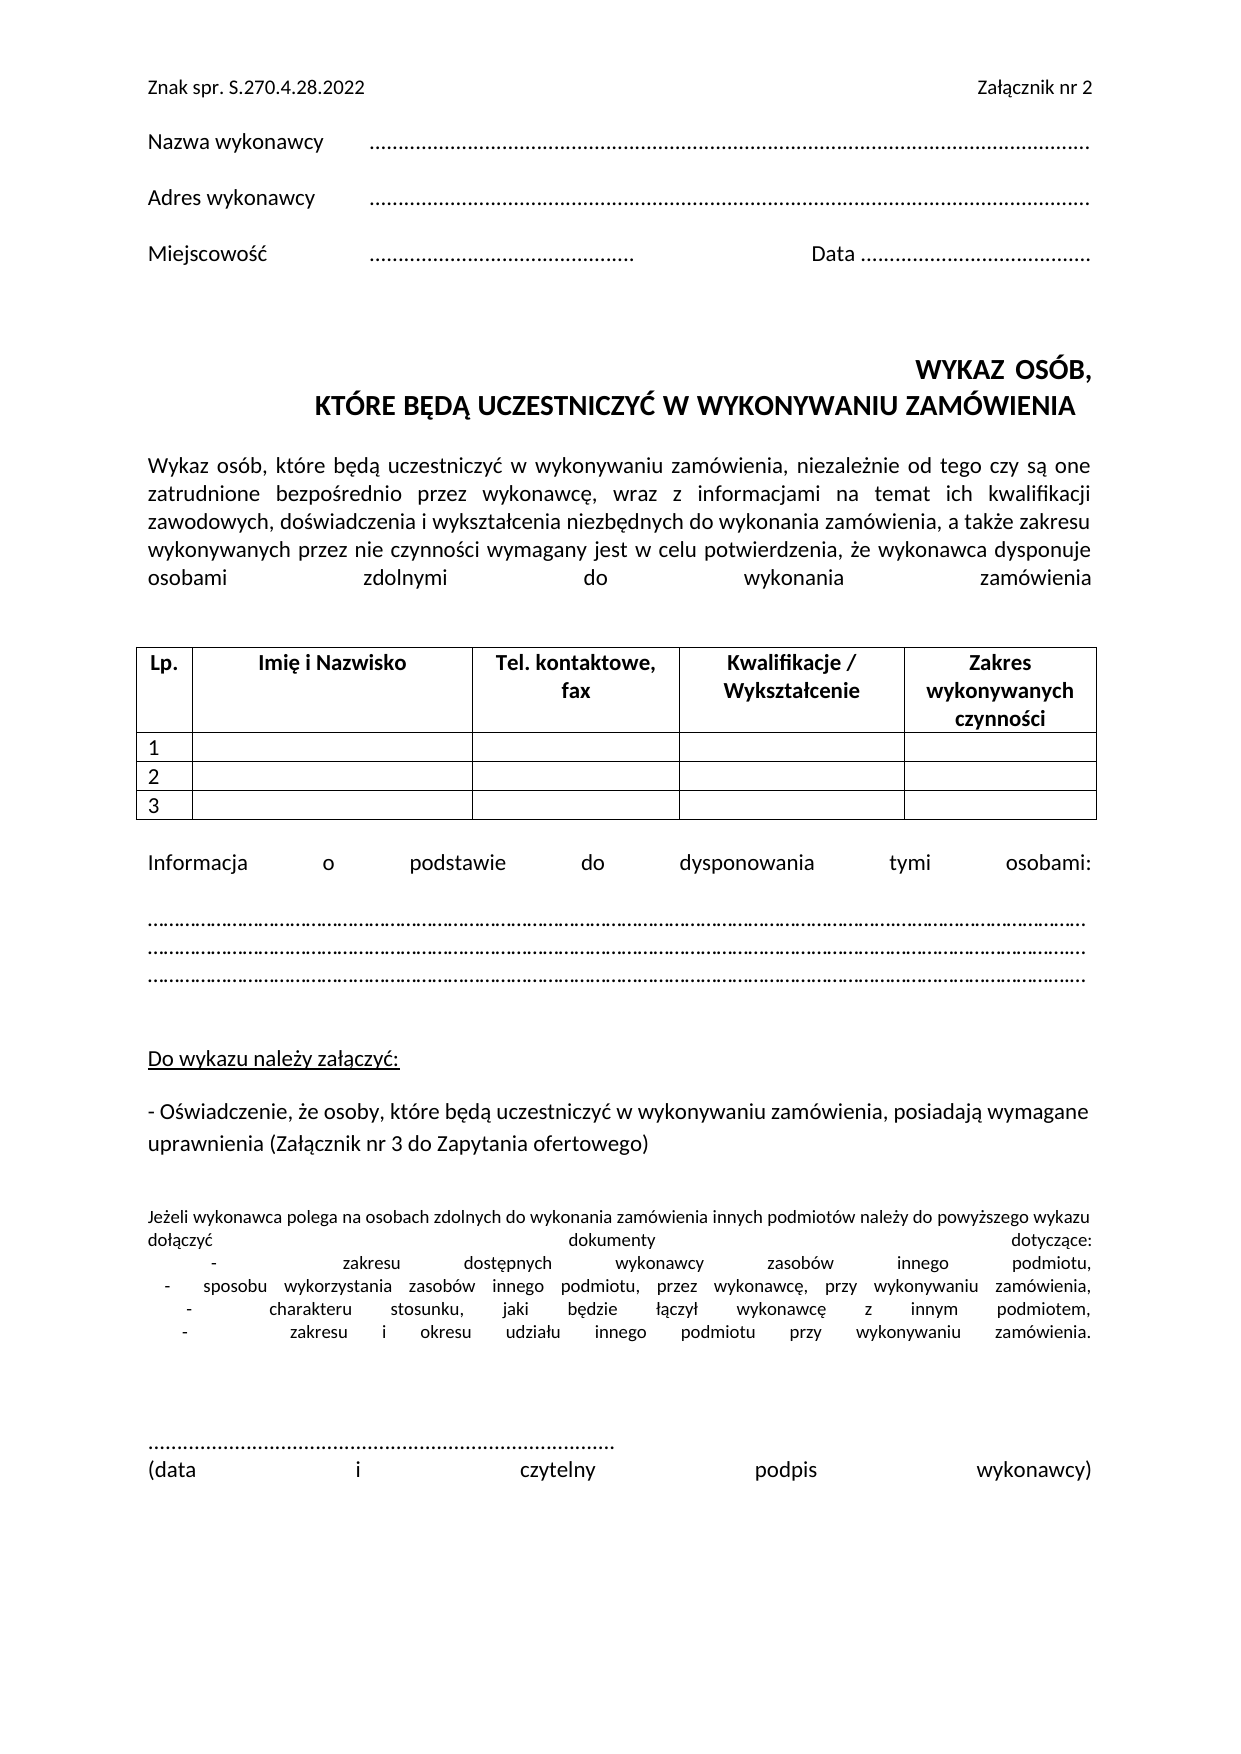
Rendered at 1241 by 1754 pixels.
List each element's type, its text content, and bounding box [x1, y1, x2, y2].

text Do wykazu należy załączyć: [148, 1044, 1092, 1072]
text WYKAZ OSÓB, KTÓRE BĘDĄ UCZESTNICZYĆ W WYKONYWANIU ZAMÓWIENIA Wykaz osób, które będą uczestniczyć w wykonywaniu zamówienia, niezależnie od tego czy są one zatrudnione bezpośrednio przez wykonawcę, wraz z informacjami na temat ich kwalifikacji zawodowych, doświadczenia i wykształcenia niezbędnych do wykonania zamówienia, a także zakresu wykonywanych przez nie czynności wymagany jest w celu potwierdzenia, że wykonawca dysponuje osobami zdolnymi do wykonania zamówienia [148, 351, 1092, 647]
table_header Lp. [137, 648, 192, 732]
table_cell [680, 791, 904, 819]
table_cell [473, 733, 679, 761]
text Nazwa wykonawcy ............................................................................................................................. Adres wykonawcy ............................................................................................................................. Miejscowość .............................................. Data ........................................ [148, 127, 1092, 351]
text Jeżeli wykonawca polega na osobach zdolnych do wykonania zamówienia innych podmiotów należy do powyższego wykazu dołączyć dokumenty dotyczące: - zakresu dostępnych wykonawcy zasobów innego podmiotu, - sposobu wykorzystania zasobów innego podmiotu, przez wykonawcę, przy wykonywaniu zamówienia, - charakteru stosunku, jaki będzie łączył wykonawcę z innym podmiotem, - zakresu i okresu udziału innego podmiotu przy wykonywaniu zamówienia. ................................................................................. (data i czytelny podpis wykonawcy) [148, 1206, 1092, 1511]
table_cell 1 [137, 733, 192, 761]
text Informacja o podstawie do dysponowania tymi osobami: …………………………………………………………………………………………………………………………….……………………………… ………………………………………………………………………………………………………………………………………………………….… ………………………………………………………………………………………………………………………………………………………….… [148, 820, 1092, 1044]
table_cell 2 [137, 762, 192, 790]
table_header Zakres wykonywanych czynności [905, 648, 1096, 732]
table_cell [473, 791, 679, 819]
table_cell [193, 791, 472, 819]
table_cell [193, 733, 472, 761]
table_cell [680, 733, 904, 761]
table_cell [193, 762, 472, 790]
table_cell [473, 762, 679, 790]
table_header Tel. kontaktowe, fax [473, 648, 679, 732]
table_cell 3 [137, 791, 192, 819]
text - Oświadczenie, że osoby, które będą uczestniczyć w wykonywaniu zamówienia, posiadają wymagane uprawnienia (Załącznik nr 3 do Zapytania ofertowego) [148, 1097, 1092, 1158]
table_cell [905, 762, 1096, 790]
table_header Kwalifikacje / Wykształcenie [680, 648, 904, 732]
table_header Imię i Nazwisko [193, 648, 472, 732]
table_cell [905, 791, 1096, 819]
table_cell [905, 733, 1096, 761]
table_cell [680, 762, 904, 790]
